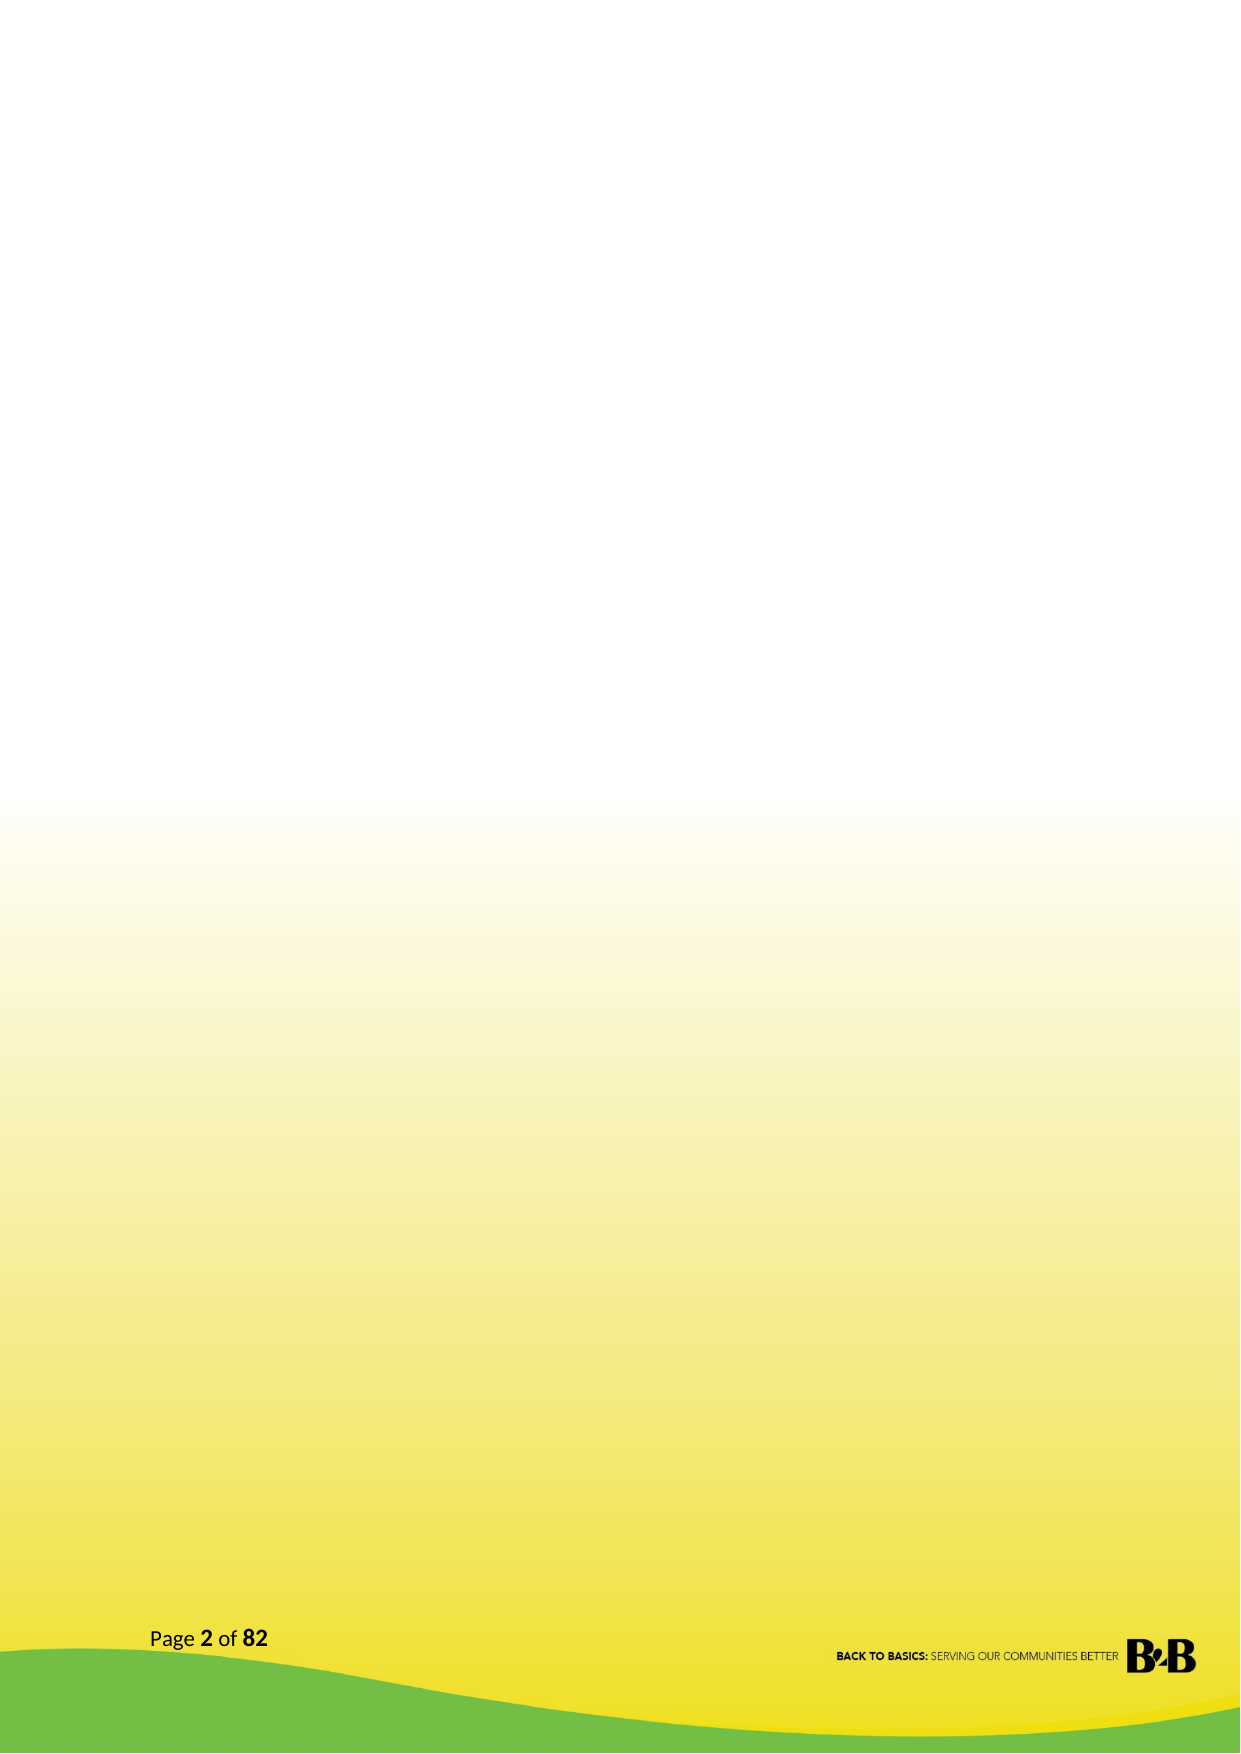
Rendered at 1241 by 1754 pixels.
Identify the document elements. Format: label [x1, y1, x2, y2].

picture [0, 281, 1241, 1754]
